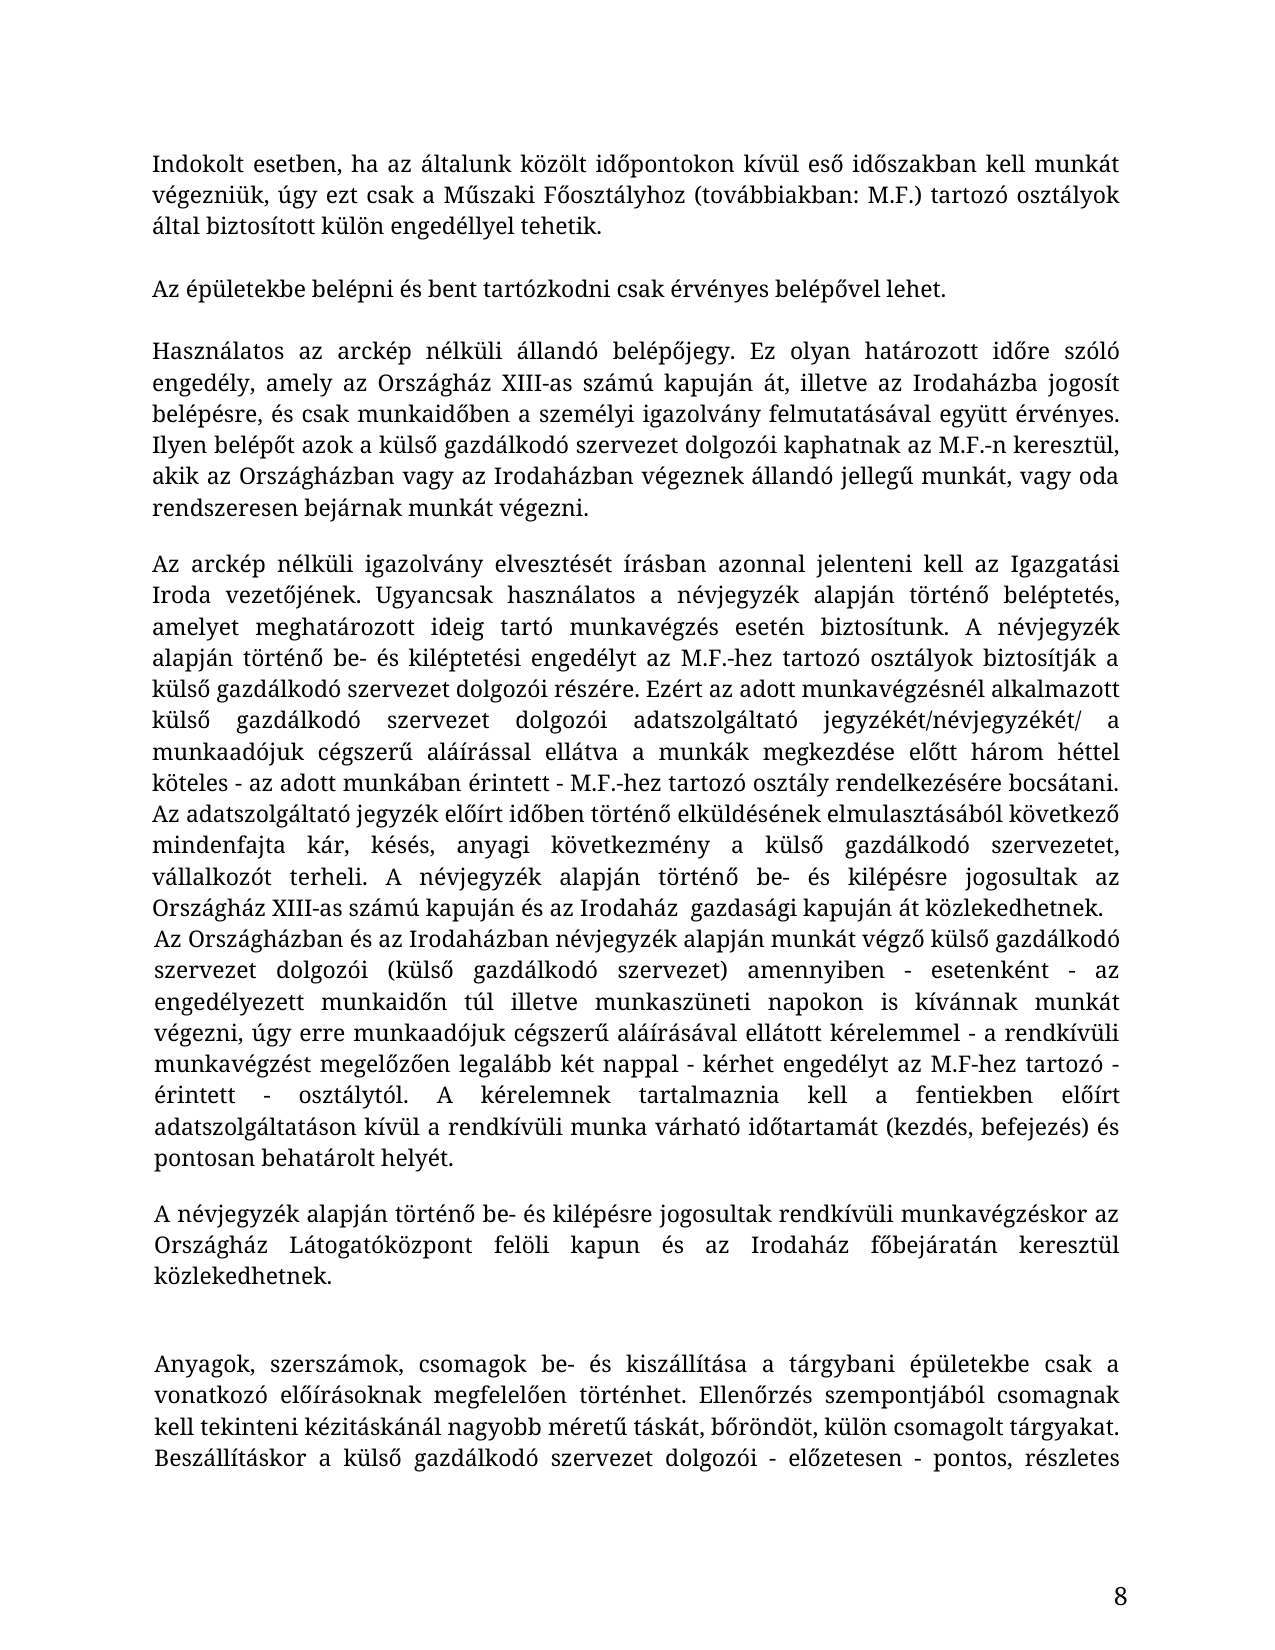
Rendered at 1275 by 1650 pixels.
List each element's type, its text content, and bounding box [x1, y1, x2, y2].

text Az Országházban és az Irodaházban névjegyzék alapján munkát végző külső gazdálkodó szervezet dolgozói (külső gazdálkodó szervezet) amennyiben - esetenként - az engedélyezett munkaidőn túl illetve munkaszüneti napokon is kívánnak munkát végezni, úgy erre munkaadójuk cégszerű aláírásával ellátott kérelemmel - a rendkívüli munkavégzést megelőzően legalább két nappal - kérhet engedélyt az M.F-hez tartozó - érintett - osztálytól. A kérelemnek tartalmaznia kell a fentiekben előírt adatszolgáltatáson kívül a rendkívüli munka várható időtartamát (kezdés, befejezés) és pontosan behatárolt helyét. [154, 923, 1121, 1173]
text Használatos az arckép nélküli állandó belépőjegy. Ez olyan határozott időre szóló engedély, amely az Országház XIII-as számú kapuján át, illetve az Irodaházba jogosít belépésre, és csak munkaidőben a személyi igazolvány felmutatásával együtt érvényes. Ilyen belépőt azok a külső gazdálkodó szervezet dolgozói kaphatnak az M.F.-n keresztül, akik az Országházban vagy az Irodaházban végeznek állandó jellegű munkát, vagy oda rendszeresen bejárnak munkát végezni. [152, 335, 1121, 523]
text Indokolt esetben, ha az általunk közölt időpontokon kívül eső időszakban kell munkát végezniük, úgy ezt csak a Műszaki Főosztályhoz (továbbiakban: M.F.) tartozó osztályok által biztosított külön engedéllyel tehetik. [152, 148, 1121, 241]
text Az arckép nélküli igazolvány elvesztését írásban azonnal jelenteni kell az Igazgatási Iroda vezetőjének. Ugyancsak használatos a névjegyzék alapján történő beléptetés, amelyet meghatározott ideig tartó munkavégzés esetén biztosítunk. A névjegyzék alapján történő be- és kiléptetési engedélyt az M.F.-hez tartozó osztályok biztosítják a külső gazdálkodó szervezet dolgozói részére. Ezért az adott munkavégzésnél alkalmazott külső gazdálkodó szervezet dolgozói adatszolgáltató jegyzékét/névjegyzékét/ a munkaadójuk cégszerű aláírással ellátva a munkák megkezdése előtt három héttel köteles - az adott munkában érintett - M.F.-hez tartozó osztály rendelkezésére bocsátani. Az adatszolgáltató jegyzék előírt időben történő elküldésének elmulasztásából következő mindenfajta kár, késés, anyagi következmény a külső gazdálkodó szervezetet, vállalkozót terheli. A névjegyzék alapján történő be- és kilépésre jogosultak az Országház XIII-as számú kapuján és az Irodaház gazdasági kapuján át közlekedhetnek. [152, 548, 1121, 923]
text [154, 1348, 1121, 1473]
text A névjegyzék alapján történő be- és kilépésre jogosultak rendkívüli munkavégzéskor az Országház Látogatóközpont felöli kapun és az Irodaház főbejáratán keresztül közlekedhetnek. [154, 1198, 1121, 1291]
text Az épületekbe belépni és bent tartózkodni csak érvényes belépővel lehet. [152, 273, 1127, 304]
